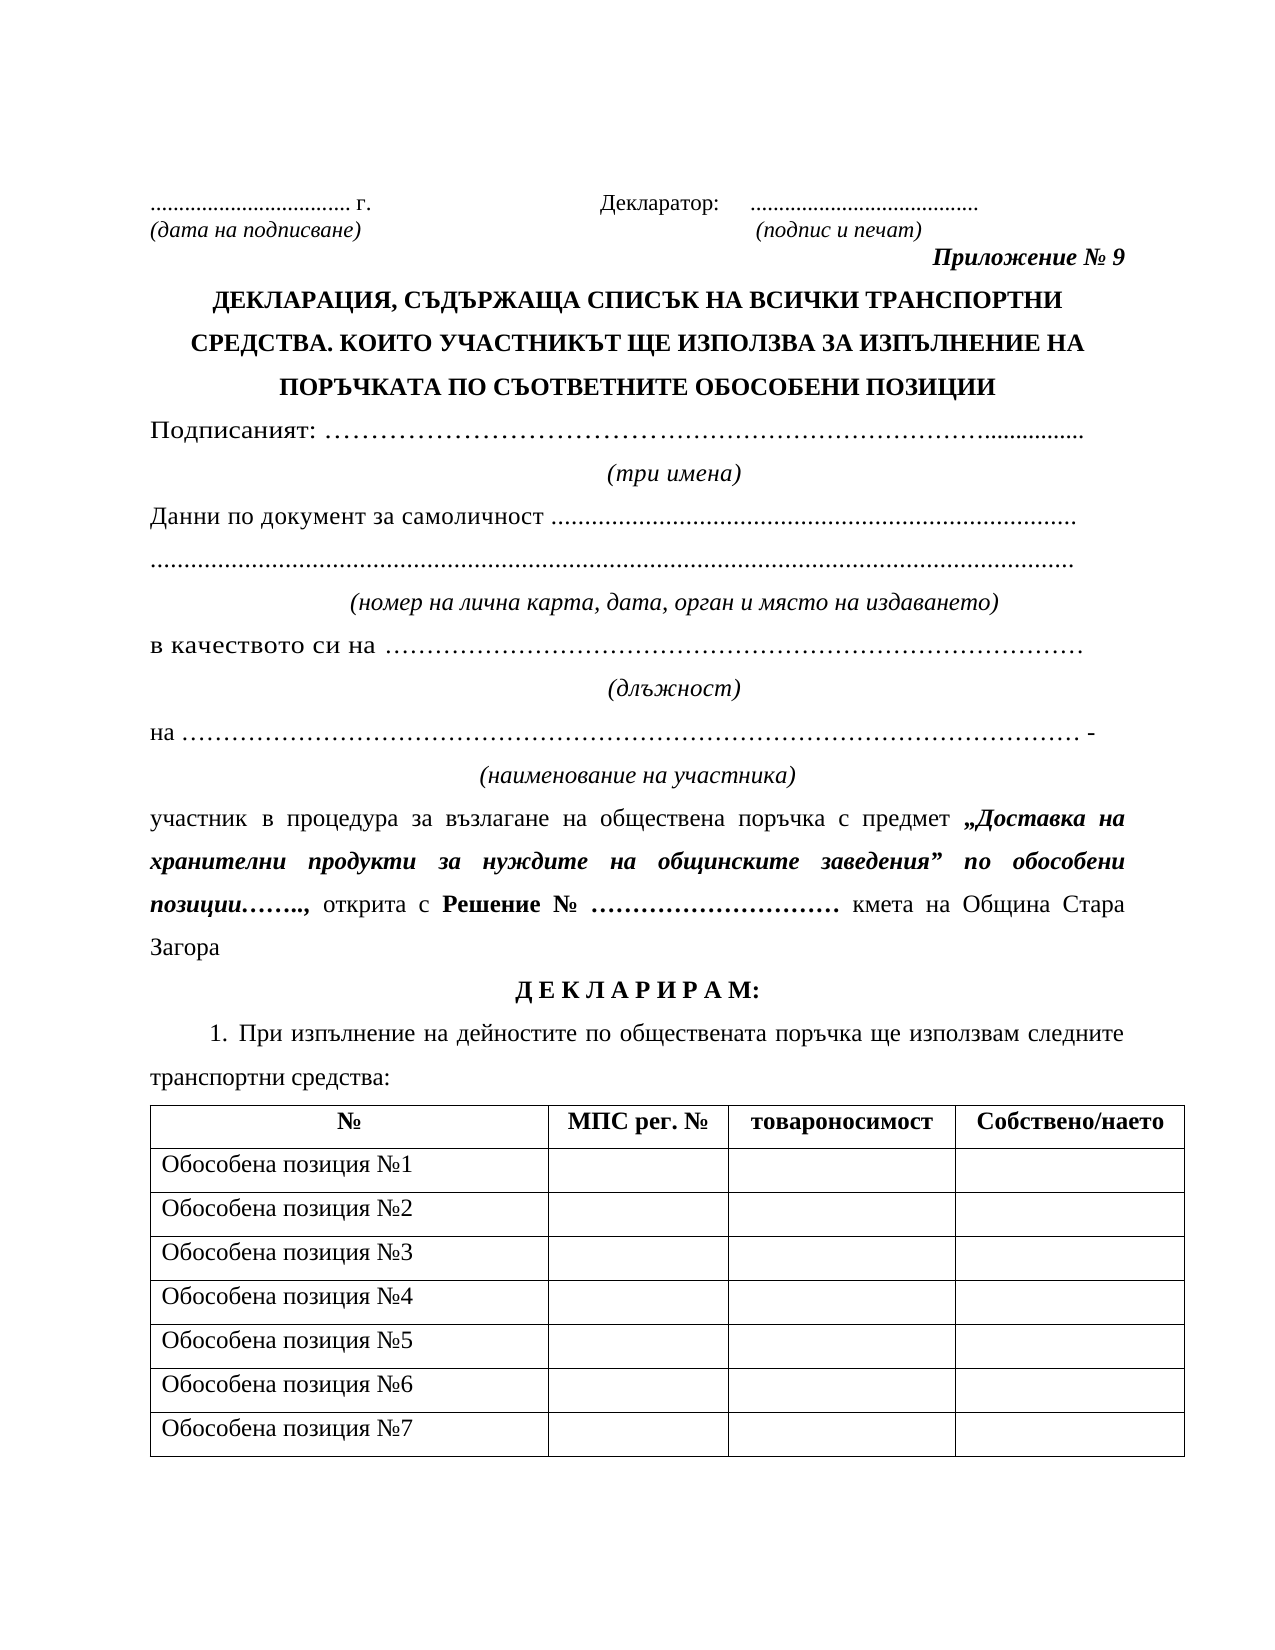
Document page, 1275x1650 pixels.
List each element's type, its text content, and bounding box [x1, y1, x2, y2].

table_cell [549, 1193, 728, 1236]
table_cell [549, 1281, 728, 1324]
table_cell [956, 1149, 1184, 1192]
table_cell [729, 1281, 955, 1324]
table_cell Обособена позиция №1 [151, 1149, 548, 1192]
text Подписаният: …………………………………………………………………................ [150, 415, 1120, 443]
table_cell Обособена позиция №4 [151, 1281, 548, 1324]
table_cell [549, 1369, 728, 1412]
table_cell [729, 1193, 955, 1236]
table_cell [956, 1237, 1184, 1280]
text (номер на лична карта, дата, орган и място на издаването) [150, 587, 1125, 616]
table_cell Обособена позиция №3 [151, 1237, 548, 1280]
text Данни по документ за самоличност .............................................................................. [150, 501, 1124, 530]
list При изпълнение на дейностите по обществената поръчка ще използвам следните транспортни средства: [150, 1018, 1125, 1090]
table_header МПС рег. № [549, 1106, 728, 1148]
table_header Собствено/наето [956, 1106, 1184, 1148]
text Приложение № 9 [150, 242, 1125, 271]
table_cell [956, 1193, 1184, 1236]
table_cell [549, 1325, 728, 1368]
table_cell Обособена позиция №6 [151, 1369, 548, 1412]
table_cell Обособена позиция №7 [151, 1413, 548, 1456]
table_cell [729, 1237, 955, 1280]
table_cell [729, 1325, 955, 1368]
text в качеството си на ………………………………………………………………………… [150, 630, 1125, 659]
table_cell [956, 1369, 1184, 1412]
text ДЕКЛАРАЦИЯ, СЪДЪРЖАЩА СПИСЪК НА ВСИЧКИ ТРАНСПОРТНИ СРЕДСТВА. КОИТО УЧАСТНИКЪТ ЩЕ ИЗПОЛЗВА ЗА ИЗПЪЛНЕНИЕ НА ПОРЪЧКАТА ПО СЪОТВЕТНИТЕ ОБОСОБЕНИ ПОЗИЦИИ [150, 285, 1125, 400]
text (длъжност) [150, 673, 1125, 702]
text (три имена) [150, 458, 1124, 487]
table_cell [956, 1413, 1184, 1456]
table_cell [729, 1413, 955, 1456]
text на ……………………………………………………………………………………………… - [150, 717, 1125, 745]
table_cell Обособена позиция №5 [151, 1325, 548, 1368]
table_cell [549, 1149, 728, 1192]
text (дата на подписване) (подпис и печат) [150, 216, 1125, 242]
table_cell [956, 1281, 1184, 1324]
text Д Е К Л А Р И Р А М: [150, 975, 1125, 1004]
table_header товароносимост [729, 1106, 955, 1148]
text ................................... г. Декларатор: ........................................ [150, 189, 1125, 216]
text (наименование на участника) [150, 760, 1125, 788]
table_cell [729, 1369, 955, 1412]
table_cell [549, 1237, 728, 1280]
text участник в процедура за възлагане на обществена поръчка с предмет „Доставка на хранителни продукти за нуждите на общинските заведения” по обособени позиции…….., открита с Решение № ………………………… кмета на Община Стара Загора [150, 803, 1125, 961]
table_cell Обособена позиция №2 [151, 1193, 548, 1236]
text ......................................................................................................................................... [150, 544, 1124, 573]
table_cell [549, 1413, 728, 1456]
table_cell [956, 1325, 1184, 1368]
table_header № [151, 1106, 548, 1148]
table_cell [729, 1149, 955, 1192]
